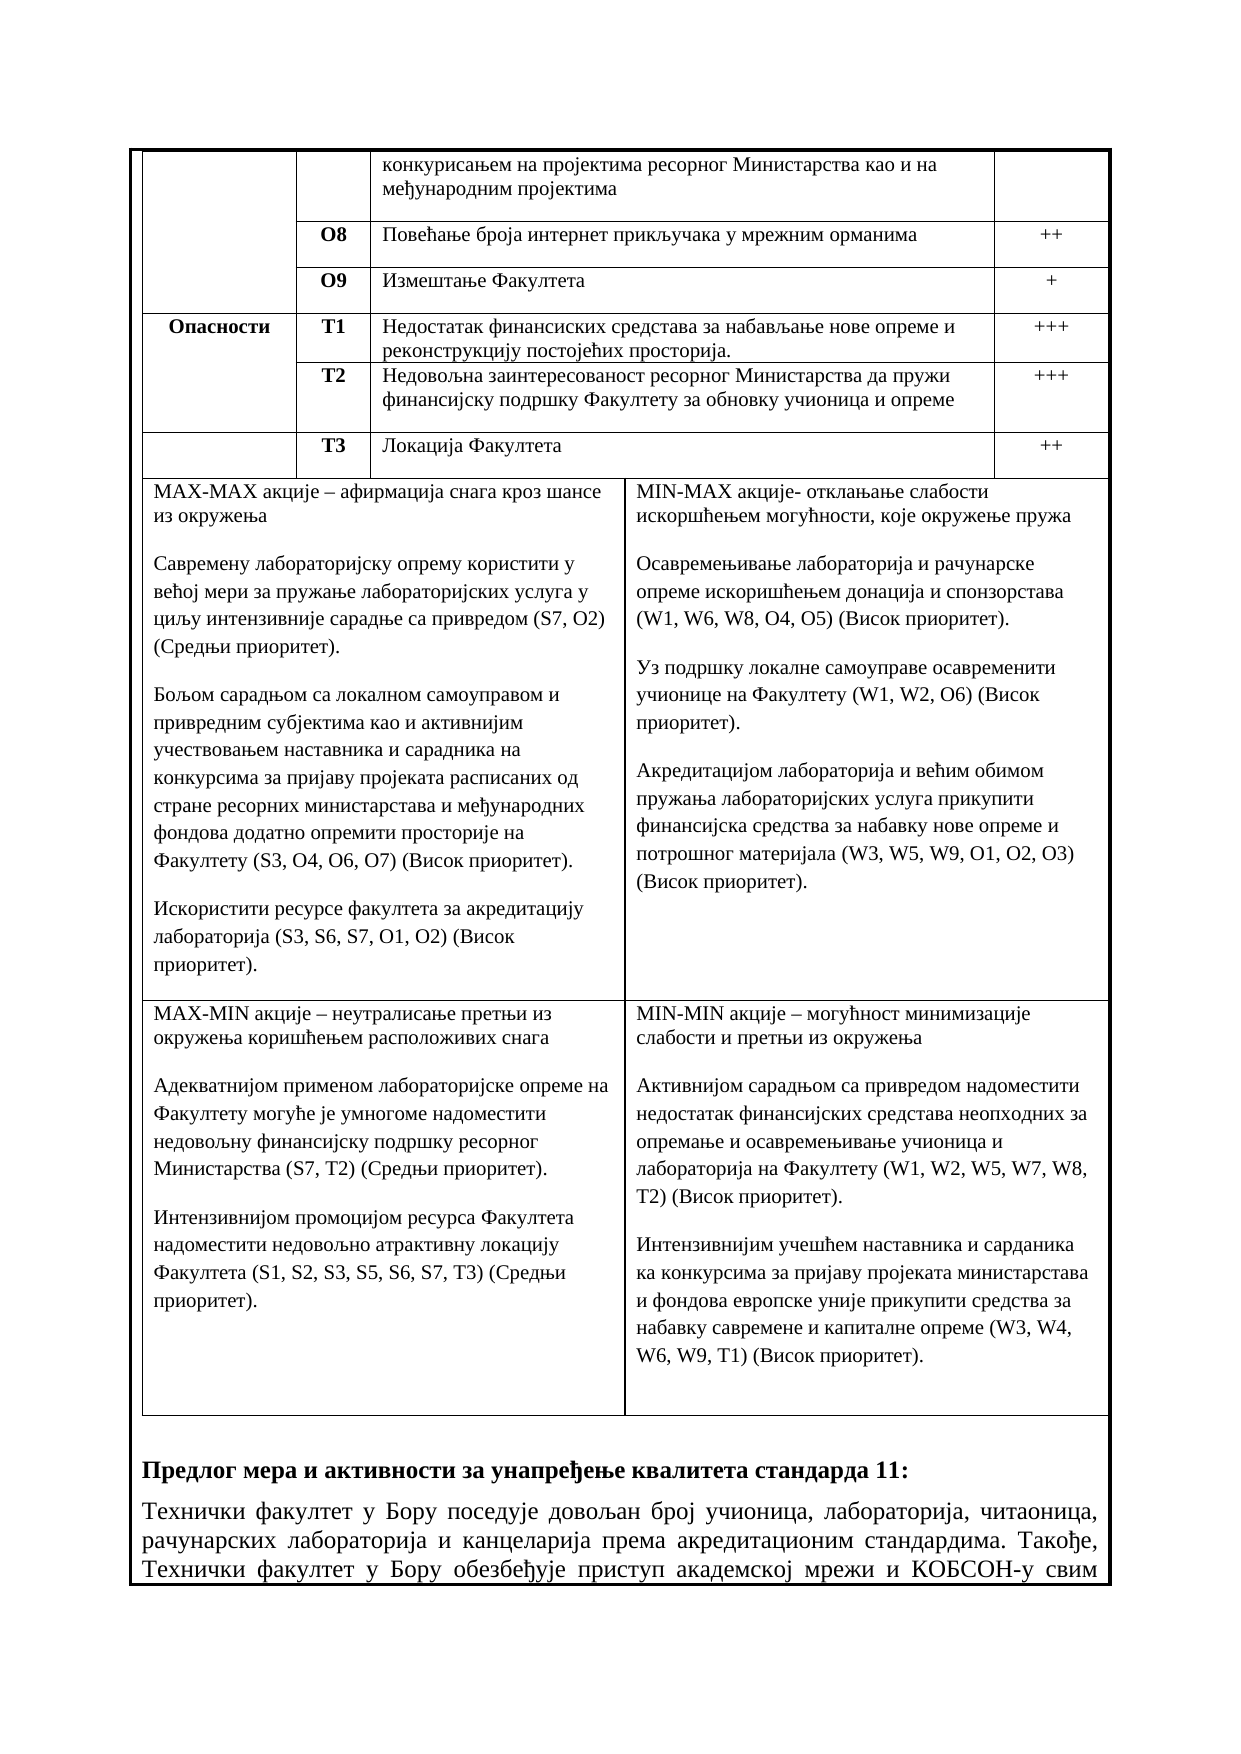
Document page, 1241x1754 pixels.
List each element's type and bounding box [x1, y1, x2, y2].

table_cell [132, 151, 1108, 1583]
